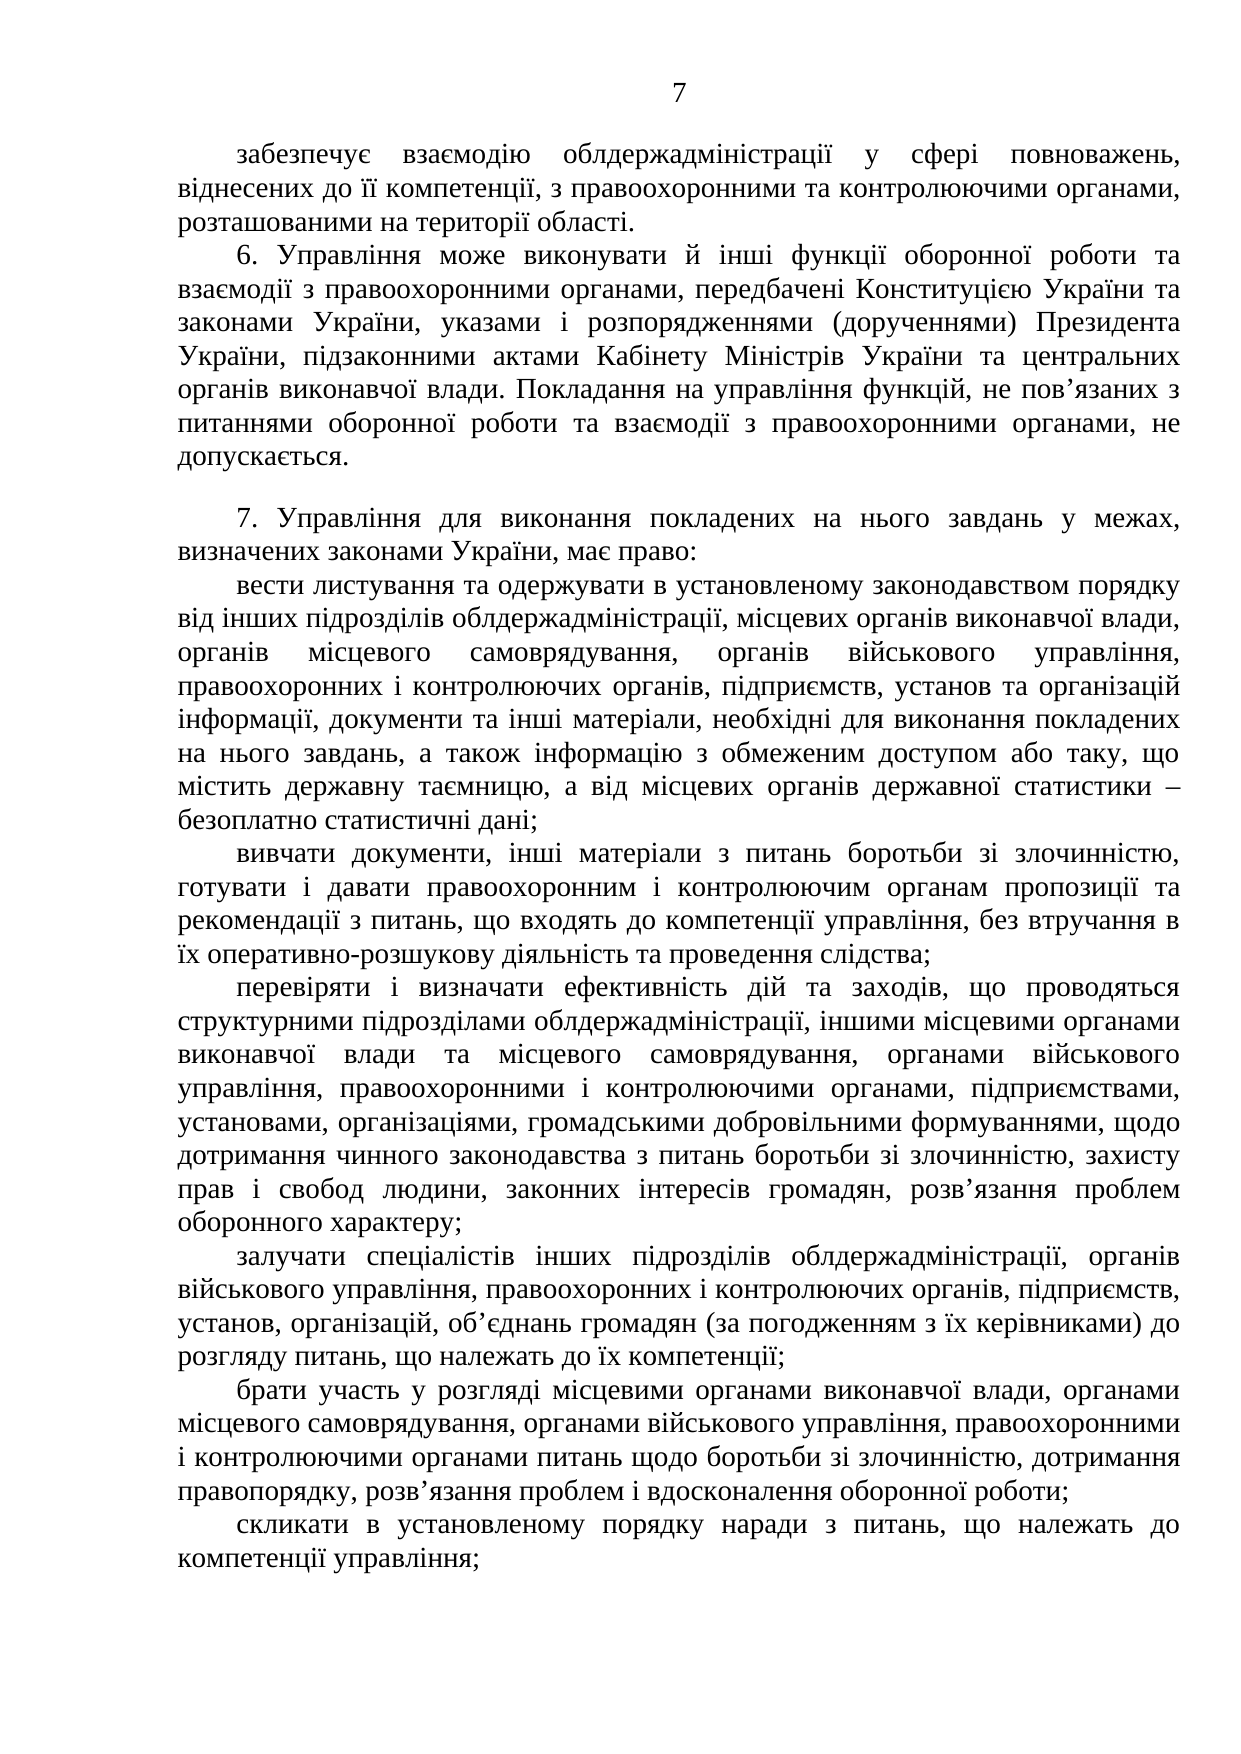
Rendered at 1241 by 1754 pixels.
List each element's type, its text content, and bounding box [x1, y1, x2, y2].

text 7. Управління для виконання покладених на нього завдань у межах, визначених законами України, має право: [177, 500, 1181, 567]
text скликати в установленому порядку наради з питань, що належать до компетенції управління; [177, 1506, 1181, 1573]
text брати участь у розгляді місцевими органами виконавчої влади, органами місцевого самоврядування, органами військового управління, правоохоронними і контролюючими органами питань щодо боротьби зі злочинністю, дотримання правопорядку, розв’язання проблем і вдосконалення оборонної роботи; [177, 1372, 1181, 1506]
text 6. Управління може виконувати й інші функції оборонної роботи та взаємодії з правоохоронними органами, передбачені Конституцією України та законами України, указами і розпорядженнями (дорученнями) Президента України, підзаконними актами Кабінету Міністрів України та центральних органів виконавчої влади. Покладання на управління функцій, не пов’язаних з питаннями оборонної роботи та взаємодії з правоохоронними органами, не допускається. [177, 237, 1181, 472]
text перевіряти і визначати ефективність дій та заходів, що проводяться структурними підрозділами облдержадміністрації, іншими місцевими органами виконавчої влади та місцевого самоврядування, органами військового управління, правоохоронними і контролюючими органами, підприємствами, установами, організаціями, громадськими добровільними формуваннями, щодо дотримання чинного законодавства з питань боротьби зі злочинністю, захисту прав і свобод людини, законних інтересів громадян, розв’язання проблем оборонного характеру; [177, 969, 1181, 1238]
text забезпечує взаємодію облдержадміністрації у сфері повноважень, віднесених до її компетенції, з правоохоронними та контролюючими органами, розташованими на території області. [177, 137, 1181, 237]
text вивчати документи, інші матеріали з питань боротьби зі злочинністю, готувати і давати правоохоронним і контролюючим органам пропозиції та рекомендації з питань, що входять до компетенції управління, без втручання в їх оперативно-розшукову діяльність та проведення слідства; [177, 835, 1181, 969]
text залучати спеціалістів інших підрозділів облдержадміністрації, органів військового управління, правоохоронних і контролюючих органів, підприємств, установ, організацій, об’єднань громадян (за погодженням з їх керівниками) до розгляду питань, що належать до їх компетенції; [177, 1238, 1181, 1372]
text вести листування та одержувати в установленому законодавством порядку від інших підрозділів облдержадміністрації, місцевих органів виконавчої влади, органів місцевого самоврядування, органів військового управління, правоохоронних і контролюючих органів, підприємств, установ та організацій інформації, документи та інші матеріали, необхідні для виконання покладених на нього завдань, а також інформацію з обмеженим доступом або таку, що містить державну таємницю, а від місцевих органів державної статистики – безоплатно статистичні дані; [177, 567, 1181, 835]
